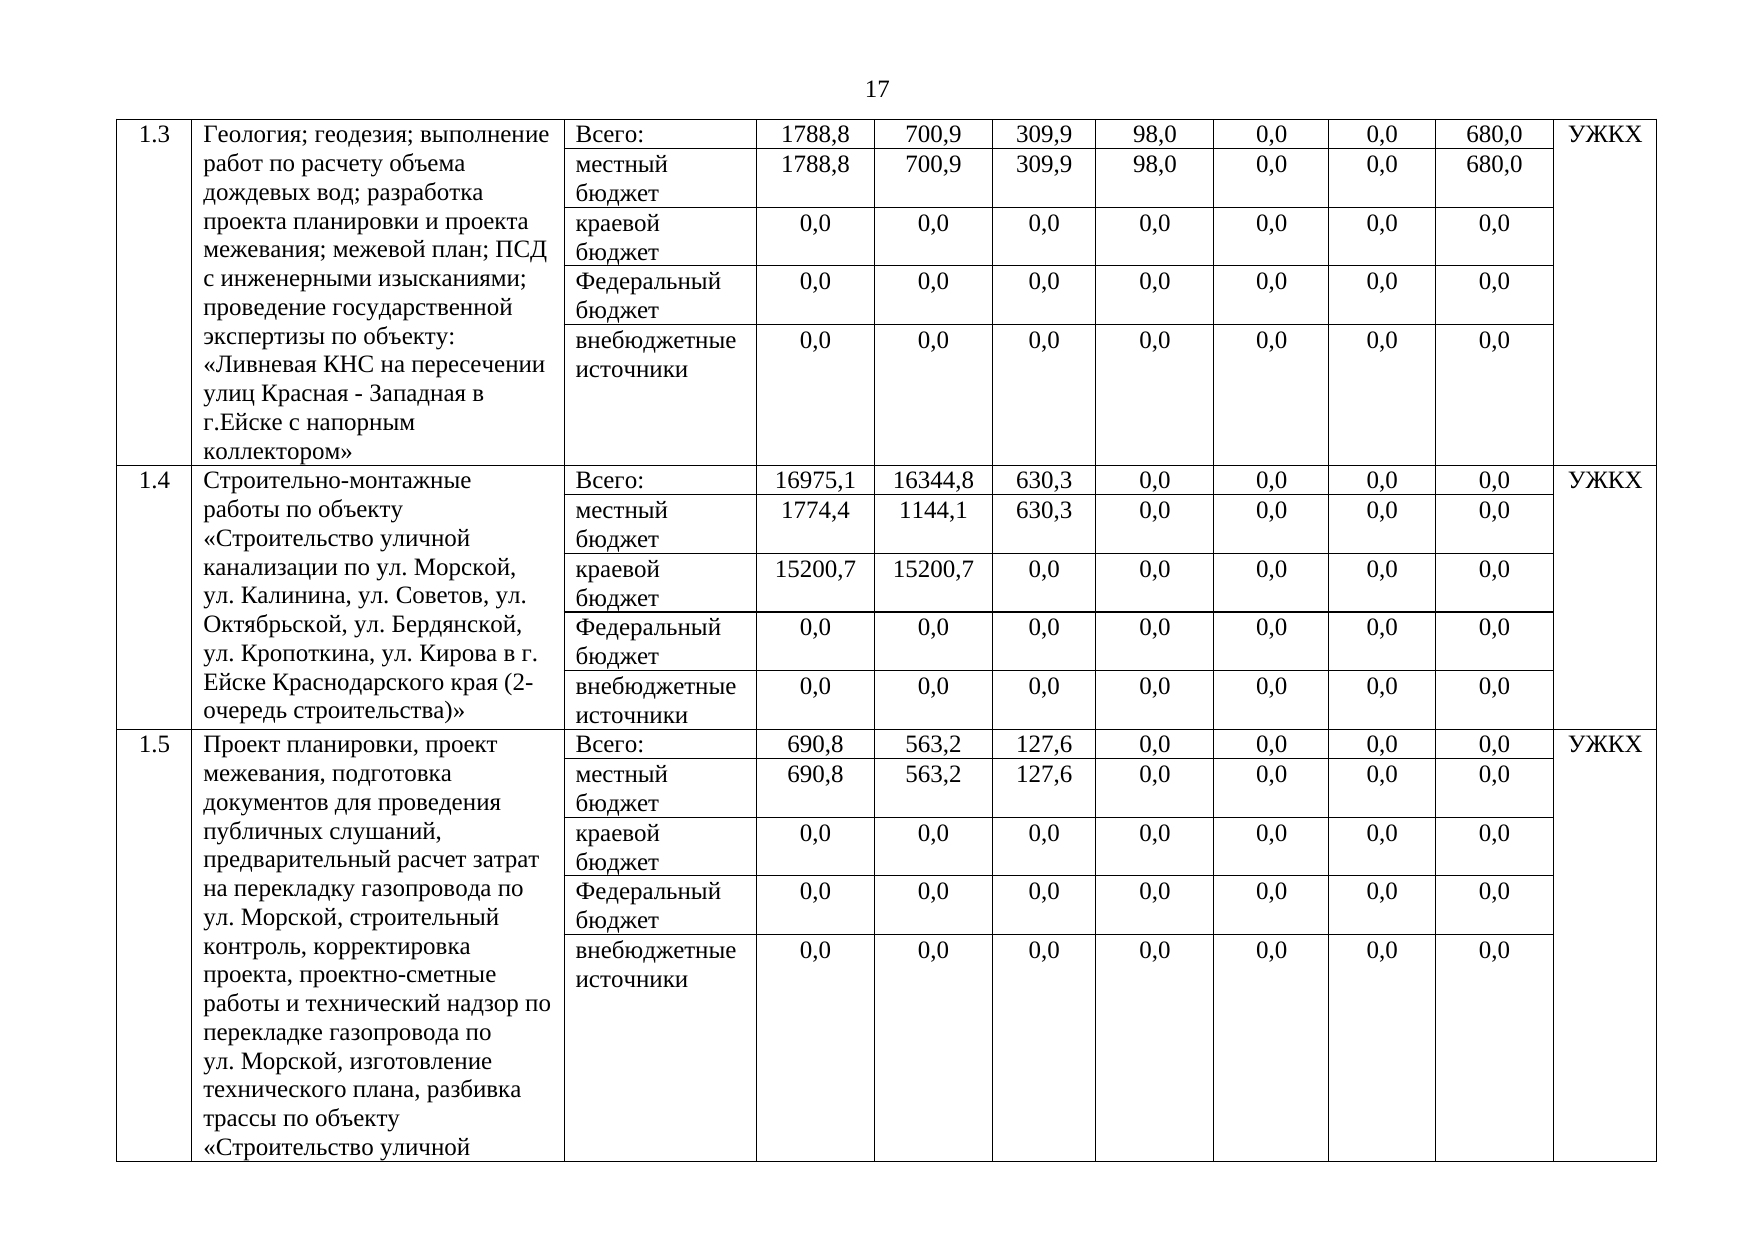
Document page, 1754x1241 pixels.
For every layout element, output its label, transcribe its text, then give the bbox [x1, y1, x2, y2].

table_cell 0,0 [1329, 876, 1435, 934]
table_cell 0,0 [993, 818, 1095, 875]
table_cell 0,0 [1214, 730, 1328, 758]
table_cell 563,2 [875, 759, 992, 817]
table_cell местный бюджет [565, 759, 756, 817]
table_cell краевой бюджет [565, 818, 756, 875]
table_cell 0,0 [1214, 495, 1328, 553]
table_cell краевой бюджет [565, 208, 756, 265]
table_cell 563,2 [875, 730, 992, 758]
table_cell 0,0 [875, 876, 992, 934]
table_cell 0,0 [1096, 671, 1213, 728]
table_cell 1.3 [117, 120, 191, 464]
table_cell 680,0 [1436, 120, 1553, 148]
table_cell 0,0 [757, 208, 874, 265]
table_cell 0,0 [993, 671, 1095, 728]
table_cell краевой бюджет [565, 554, 756, 611]
table_cell внебюджетные источники [565, 325, 756, 464]
table_cell Всего: [565, 730, 756, 758]
table_cell 1144,1 [875, 495, 992, 553]
table_cell 0,0 [1214, 671, 1328, 728]
table_cell 0,0 [1436, 554, 1553, 611]
table_cell 0,0 [875, 325, 992, 464]
table_cell 127,6 [993, 759, 1095, 817]
table_cell 0,0 [1436, 325, 1553, 464]
table_cell 0,0 [1096, 466, 1213, 494]
table_cell 0,0 [1329, 935, 1435, 1161]
table_cell 0,0 [1436, 730, 1553, 758]
table_cell 0,0 [1329, 818, 1435, 875]
table_cell 0,0 [1096, 818, 1213, 875]
table_cell 0,0 [1436, 935, 1553, 1161]
table_cell 0,0 [993, 935, 1095, 1161]
table_cell 0,0 [993, 208, 1095, 265]
table_cell 0,0 [1329, 671, 1435, 728]
table_cell 15200,7 [757, 554, 874, 611]
table_cell 0,0 [1096, 208, 1213, 265]
table_cell 680,0 [1436, 149, 1553, 207]
table_cell 127,6 [993, 730, 1095, 758]
table_cell Геология; геодезия; выполнение работ по расчету объема дождевых вод; разработка проекта планировки и проекта межевания; межевой план; ПСД с инженерными изысканиями; проведение государственной экспертизы по объекту: «Ливневая КНС на пересечении улиц Красная - Западная в г.Ейске с напорным коллектором» [192, 120, 564, 464]
table_cell 630,3 [993, 495, 1095, 553]
table_cell 1788,8 [757, 120, 874, 148]
table_cell 0,0 [1329, 613, 1435, 670]
table_cell 0,0 [757, 325, 874, 464]
table_cell 0,0 [1436, 466, 1553, 494]
table_cell УЖКХ [1554, 730, 1656, 1161]
table_cell 0,0 [757, 935, 874, 1161]
table_cell 0,0 [1096, 613, 1213, 670]
table_cell 0,0 [1214, 613, 1328, 670]
table_cell 0,0 [993, 876, 1095, 934]
table_cell 16975,1 [757, 466, 874, 494]
table_cell 0,0 [1436, 208, 1553, 265]
table_cell 0,0 [1096, 266, 1213, 324]
table_cell местный бюджет [565, 149, 756, 207]
table_cell 700,9 [875, 120, 992, 148]
table_cell Проект планировки, проект межевания, подготовка документов для проведения публичных слушаний, предварительный расчет затрат на перекладку газопровода по ул. Морской, строительный контроль, корректировка проекта, проектно-сметные работы и технический надзор по перекладке газопровода по ул. Морской, изготовление технического плана, разбивка трассы по объекту «Строительство уличной канализации по ул. Морской, ул. Калинина, ул. Советов, ул. Октябрьской, ул. Бердянской, ул. Кропоткина, ул. Кирова в г. Ейске Краснодарского края (2-очередь строительства)» [192, 730, 564, 1161]
table_cell внебюджетные источники [565, 671, 756, 728]
table_cell Федеральный бюджет [565, 876, 756, 934]
table_cell 98,0 [1096, 149, 1213, 207]
table_cell 690,8 [757, 730, 874, 758]
table_cell 0,0 [757, 266, 874, 324]
table_cell 1774,4 [757, 495, 874, 553]
table_cell 0,0 [1214, 149, 1328, 207]
table_cell 1.4 [117, 466, 191, 728]
table_cell 0,0 [875, 818, 992, 875]
table_cell 0,0 [1096, 554, 1213, 611]
table_cell 0,0 [1329, 730, 1435, 758]
table_cell местный бюджет [565, 495, 756, 553]
table_cell Всего: [565, 466, 756, 494]
table_cell 0,0 [1096, 876, 1213, 934]
table_cell 309,9 [993, 149, 1095, 207]
table_cell 15200,7 [875, 554, 992, 611]
table_cell 0,0 [1329, 554, 1435, 611]
table_cell 0,0 [1096, 935, 1213, 1161]
table_cell 0,0 [993, 613, 1095, 670]
table_cell 98,0 [1096, 120, 1213, 148]
table_cell 0,0 [1214, 266, 1328, 324]
table_cell 0,0 [875, 613, 992, 670]
table_cell 0,0 [1096, 730, 1213, 758]
table_cell 0,0 [1214, 818, 1328, 875]
table_cell 690,8 [757, 759, 874, 817]
table_cell 0,0 [1214, 935, 1328, 1161]
table_cell 0,0 [1436, 759, 1553, 817]
table_cell 0,0 [875, 671, 992, 728]
table_cell 0,0 [1096, 325, 1213, 464]
table_cell 0,0 [1214, 554, 1328, 611]
table_cell 0,0 [757, 876, 874, 934]
table_cell 1.5 [117, 730, 191, 1161]
table_cell 0,0 [757, 671, 874, 728]
table_cell 0,0 [1214, 759, 1328, 817]
table_cell 0,0 [1436, 266, 1553, 324]
table_cell 0,0 [1436, 818, 1553, 875]
table_cell 0,0 [1329, 759, 1435, 817]
table_cell 0,0 [875, 208, 992, 265]
table_cell 0,0 [1436, 613, 1553, 670]
table_cell 0,0 [1214, 466, 1328, 494]
table_cell Федеральный бюджет [565, 266, 756, 324]
table_cell 16344,8 [875, 466, 992, 494]
table_cell 309,9 [993, 120, 1095, 148]
table_cell 0,0 [1214, 325, 1328, 464]
table_cell 0,0 [1214, 876, 1328, 934]
table_cell 0,0 [757, 613, 874, 670]
table_cell 0,0 [757, 818, 874, 875]
table_cell Строительно-монтажные работы по объекту «Строительство уличной канализации по ул. Морской, ул. Калинина, ул. Советов, ул. Октябрьской, ул. Бердянской, ул. Кропоткина, ул. Кирова в г. Ейске Краснодарского края (2-очередь строительства)» [192, 466, 564, 728]
table_cell 700,9 [875, 149, 992, 207]
table_cell 0,0 [1436, 495, 1553, 553]
table_cell 0,0 [1329, 495, 1435, 553]
table_cell 0,0 [1329, 266, 1435, 324]
table_cell 0,0 [1096, 759, 1213, 817]
table_cell Федеральный бюджет [565, 613, 756, 670]
table_cell 0,0 [993, 325, 1095, 464]
table_cell 1788,8 [757, 149, 874, 207]
table_cell 0,0 [875, 935, 992, 1161]
table_cell 0,0 [993, 554, 1095, 611]
table_cell 0,0 [875, 266, 992, 324]
table_cell Всего: [565, 120, 756, 148]
table_cell 0,0 [1436, 671, 1553, 728]
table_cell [565, 935, 756, 1161]
table_cell 0,0 [1329, 120, 1435, 148]
table_cell 0,0 [1096, 495, 1213, 553]
table_cell УЖКХ [1554, 466, 1656, 728]
table_cell 0,0 [993, 266, 1095, 324]
table_cell 0,0 [1329, 208, 1435, 265]
table_cell 0,0 [1214, 120, 1328, 148]
table_cell 0,0 [1329, 325, 1435, 464]
table_cell УЖКХ [1554, 120, 1656, 464]
table_cell 0,0 [1436, 876, 1553, 934]
table_cell 630,3 [993, 466, 1095, 494]
table_cell 0,0 [1214, 208, 1328, 265]
table_cell 0,0 [1329, 149, 1435, 207]
table_cell 0,0 [1329, 466, 1435, 494]
